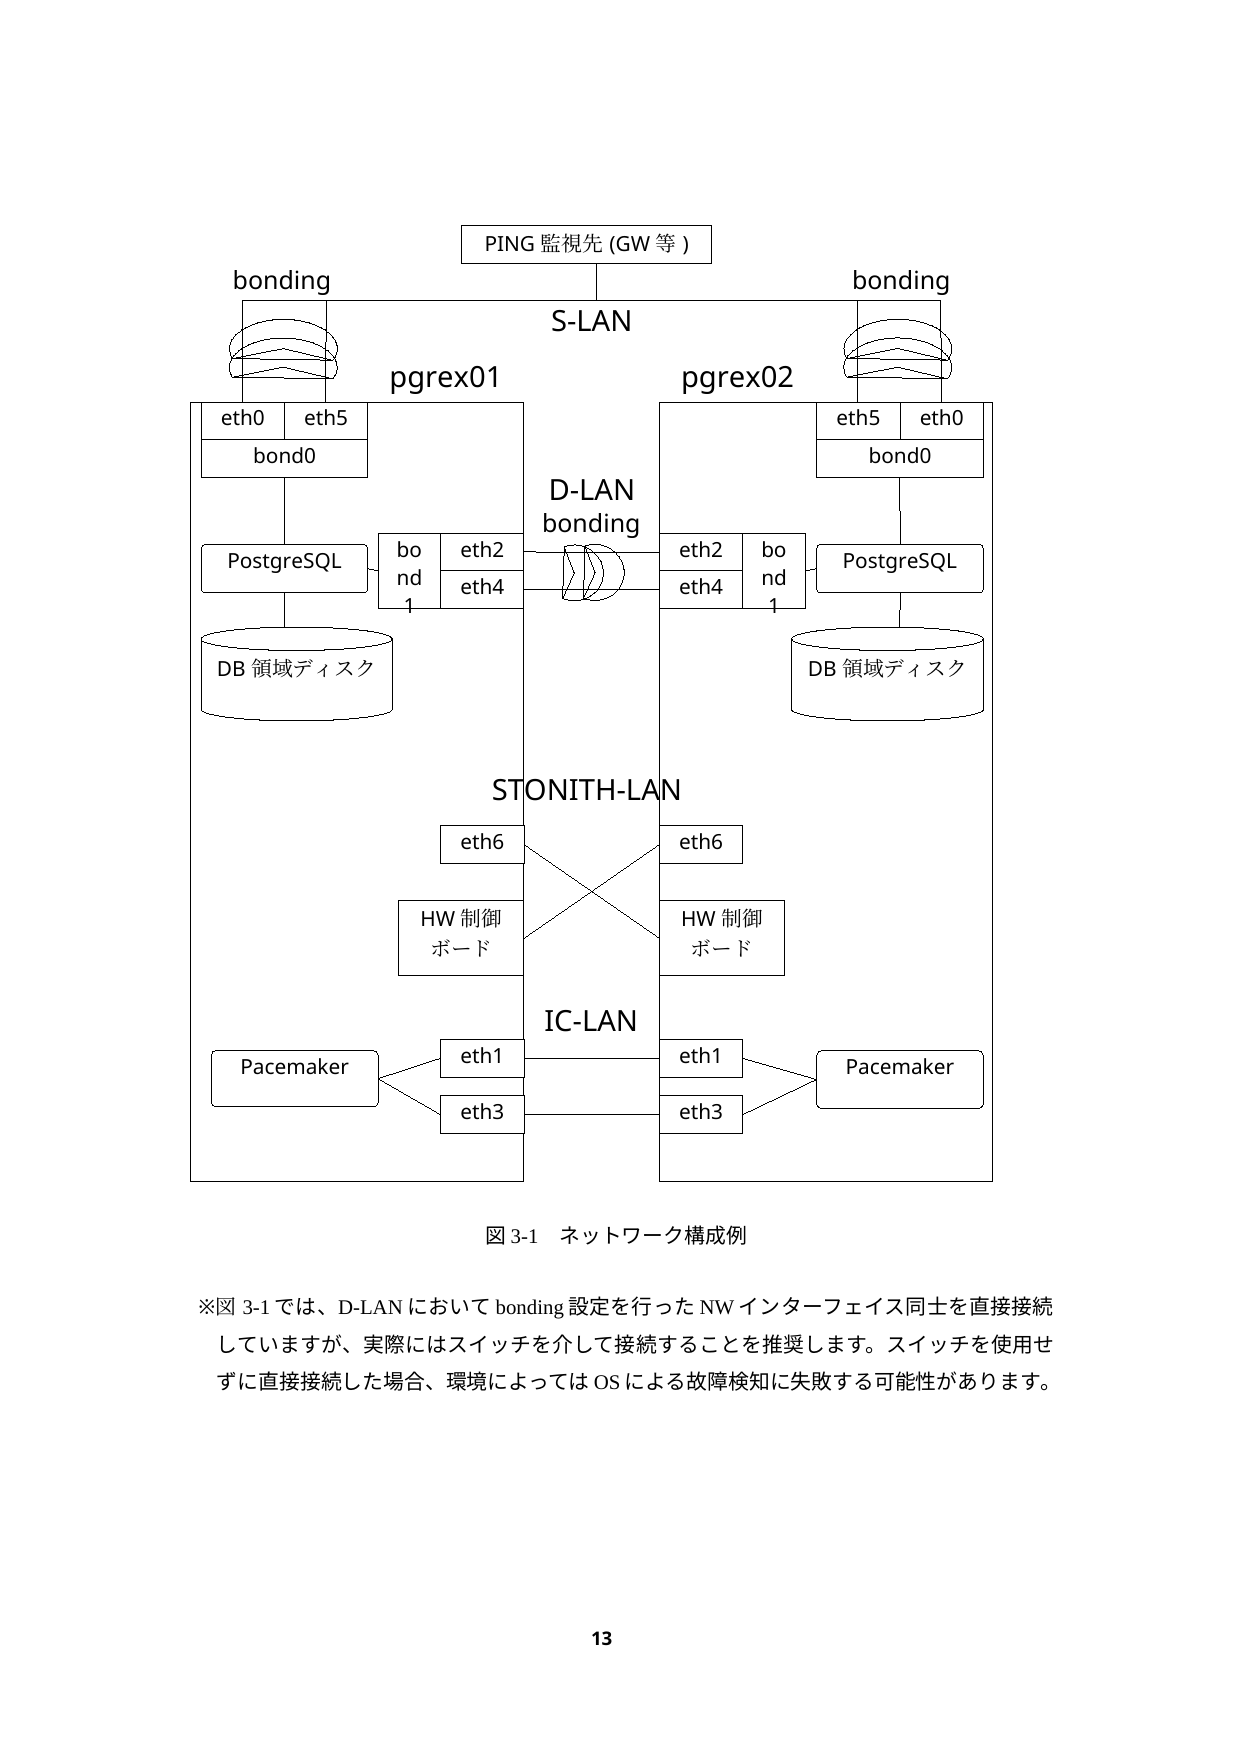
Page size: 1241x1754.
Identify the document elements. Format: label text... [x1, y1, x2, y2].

text 図 3-1 ネットワーク構成例 [177, 1219, 1054, 1249]
text ※図 3-1では、D-LANにおいてbonding設定を行ったNWインターフェイス同士を直接接続していますが、実際にはスイッチを介して接続することを推奨します。スイッチを使用せずに直接接続した場合、環境によってはOSによる故障検知に失敗する可能性があります。 [198, 1287, 1054, 1399]
